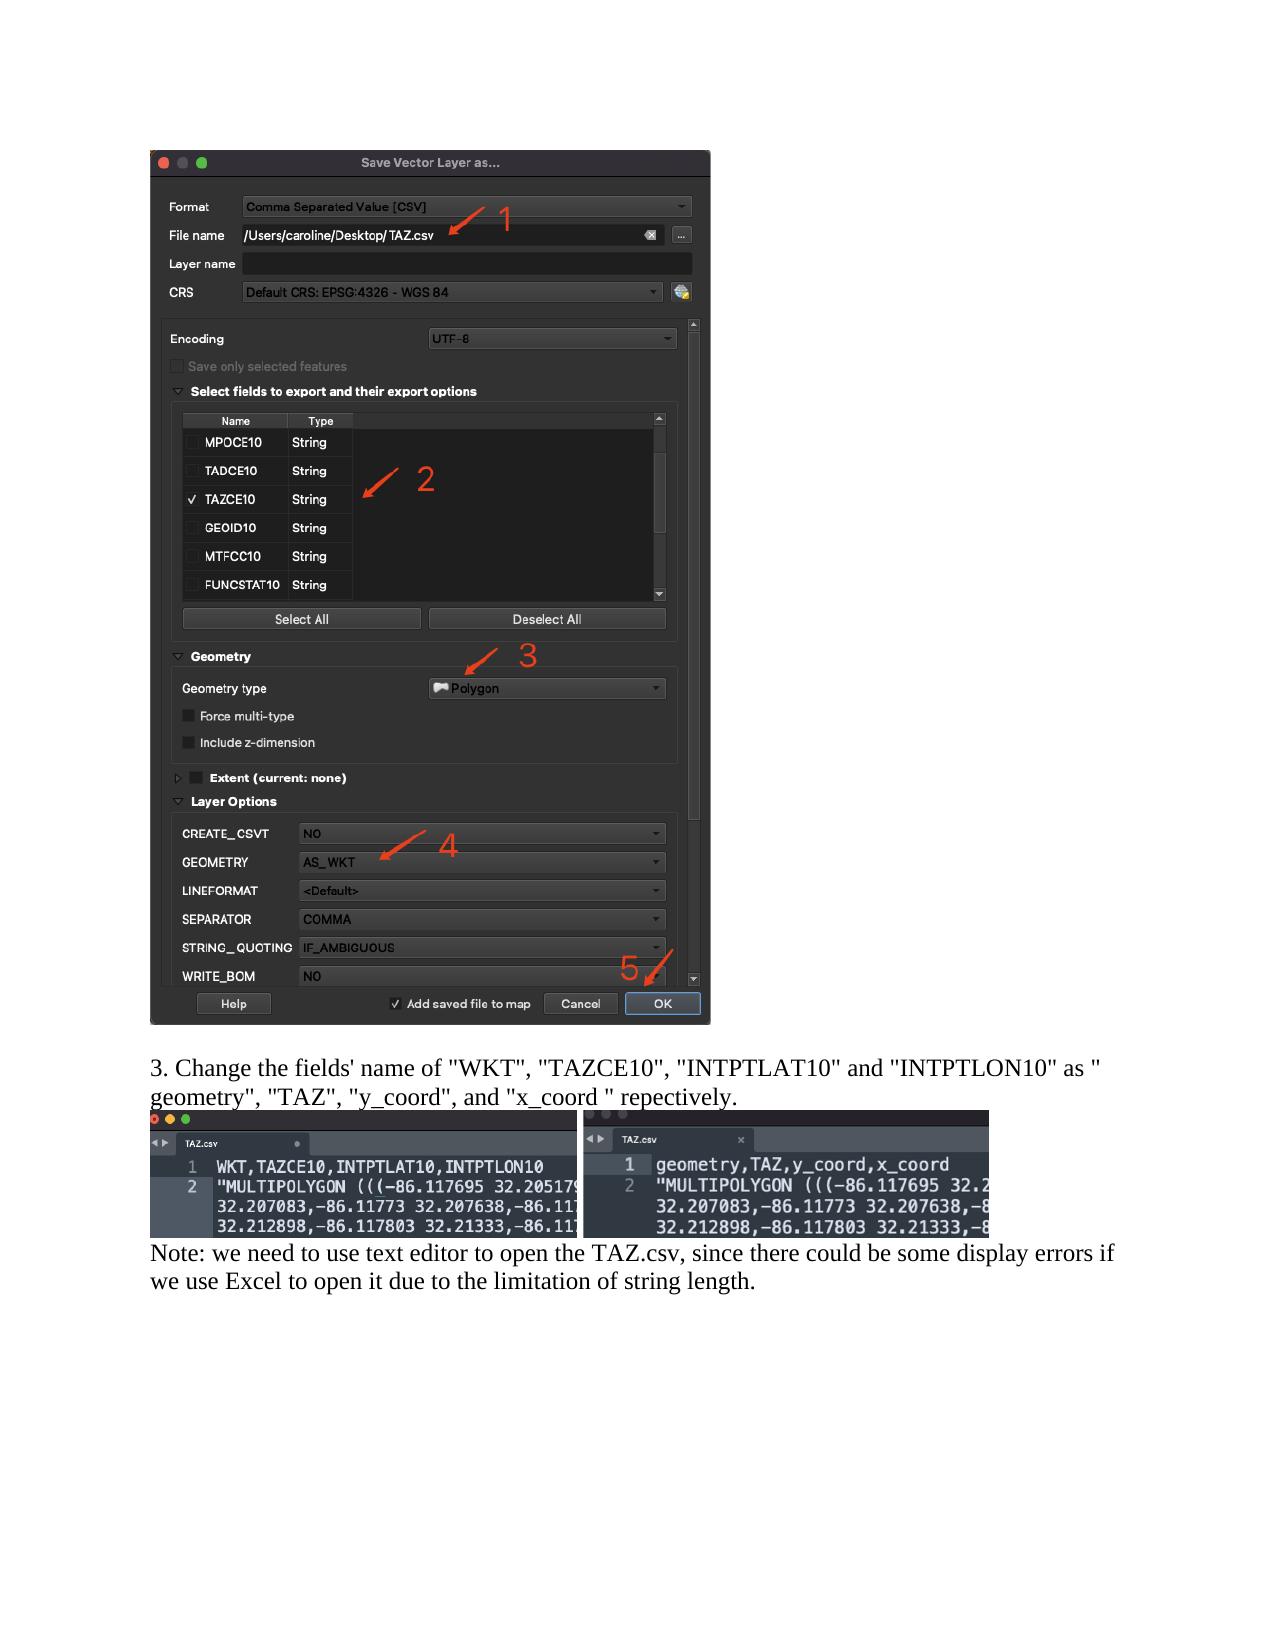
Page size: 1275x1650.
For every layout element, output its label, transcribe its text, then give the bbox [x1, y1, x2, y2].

text 3. Change the fields' name of "WKT", "TAZCE10", "INTPTLAT10" and "INTPTLON10" as " geometry", "TAZ", "y_coord", and "x_coord " repectively. [150, 1053, 1125, 1111]
picture [150, 150, 711, 1025]
picture [150, 1110, 577, 1238]
picture [583, 1110, 989, 1238]
text Note: we need to use text editor to open the TAZ.csv, since there could be some display errors if we use Excel to open it due to the limitation of string length. [150, 1238, 1125, 1295]
